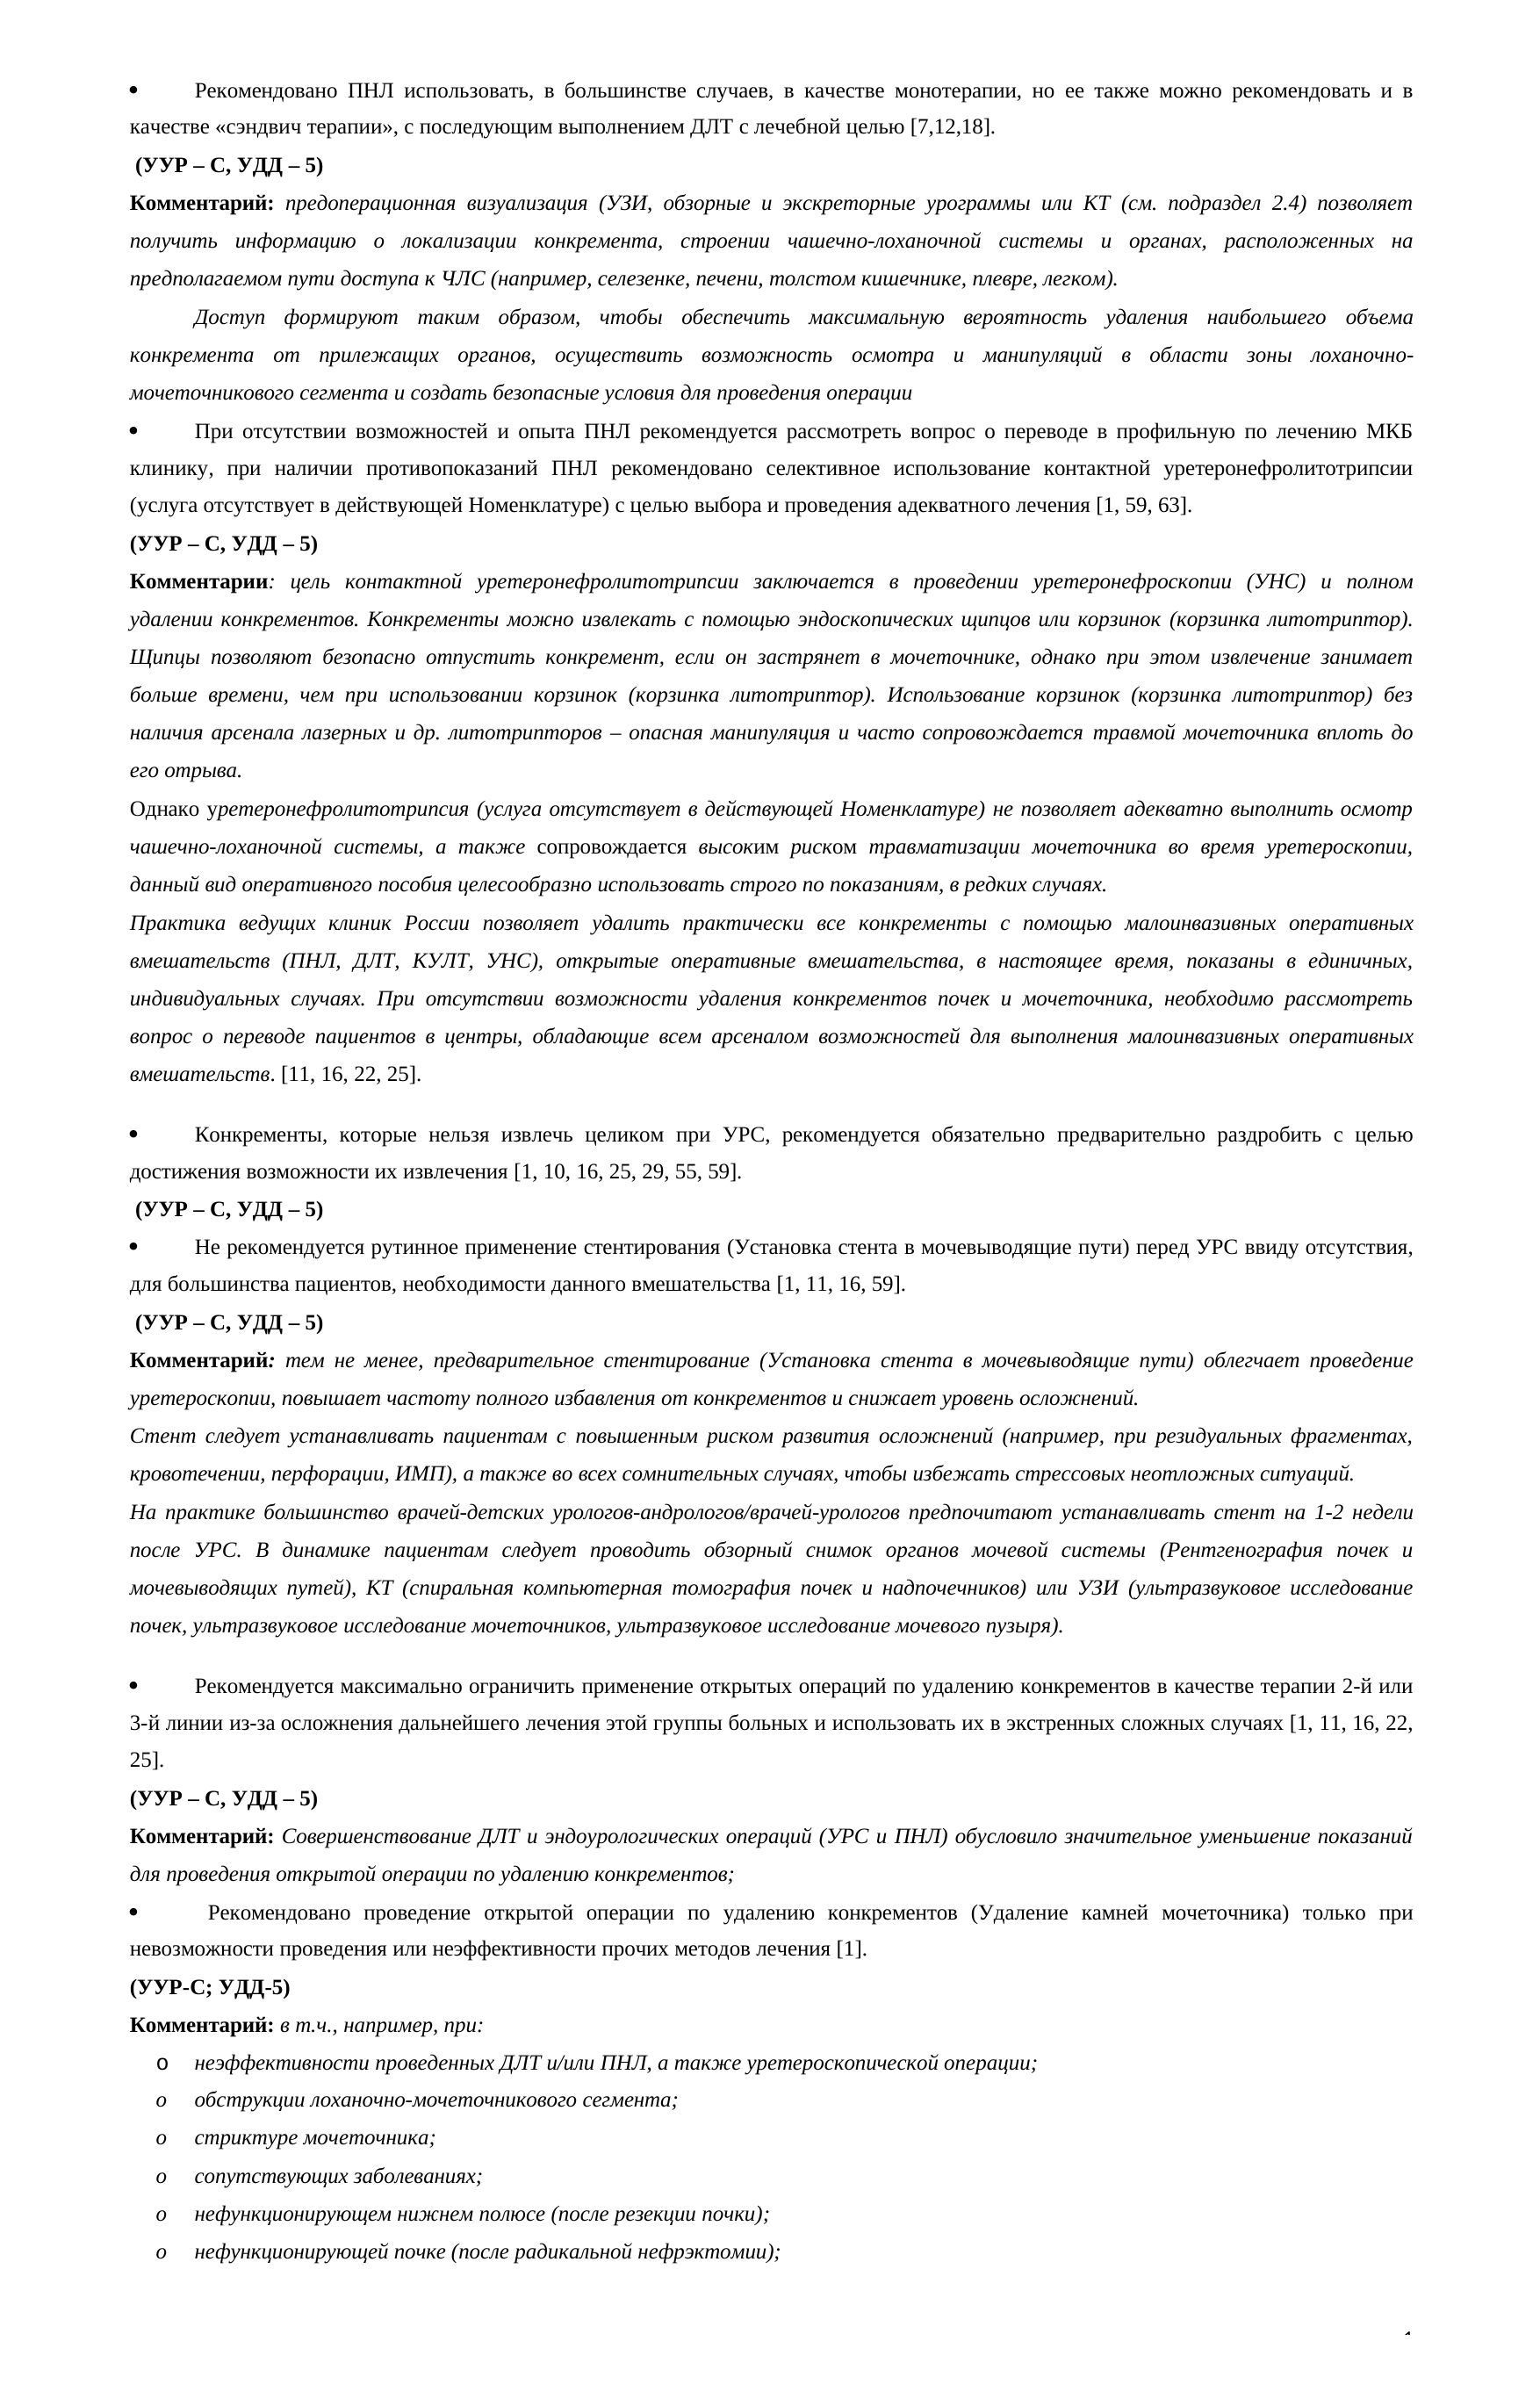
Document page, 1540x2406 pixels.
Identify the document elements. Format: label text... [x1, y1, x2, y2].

list Не рекомендуется рутинное применение стентирования (Установка стента в мочевыводящие пути) перед УРС ввиду отсутствия, для большинства пациентов, необходимости данного вмешательства [1, 11, 16, 59]. [130, 1235, 1414, 1296]
text Комментарий: предоперационная визуализация (УЗИ, обзорные и экскреторные урограммы или КТ (см. подраздел 2.4) позволяет получить информацию о локализации конкремента, строении чашечно-лоханочной системы и органах, расположенных на предполагаемом пути доступа к ЧЛС (например, селезенке, печени, толстом кишечнике, плевре, легком). [130, 190, 1414, 291]
text Комментарий: тем не менее, предварительное стентирование (Установка стента в мочевыводящие пути) облегчает проведение уретероскопии, повышает частоту полного избавления от конкрементов и снижает уровень осложнений. [130, 1347, 1414, 1410]
text Доступ формируют таким образом, чтобы обеспечить максимальную вероятность удаления наибольшего объема конкремента от прилежащих органов, осуществить возможность осмотра и манипуляций в области зоны лоханочно- мочеточникового сегмента и создать безопасные условия для проведения операции [130, 304, 1414, 405]
subtitle (УУР – С, УДД – 5) [135, 1309, 1423, 1334]
subtitle (УУР – С, УДД – 5) [135, 1196, 1423, 1221]
list При отсутствии возможностей и опыта ПНЛ рекомендуется рассмотреть вопрос о переводе в профильную по лечению МКБ клинику, при наличии противопоказаний ПНЛ рекомендовано селективное использование контактной уретеронефролитотрипсии (услуга отсутствует в действующей Номенклатуре) с целью выбора и проведения адекватного лечения [1, 59, 63]. [130, 418, 1413, 517]
subtitle (УУР-С; УДД-5) [130, 1974, 1423, 1999]
text Стент следует устанавливать пациентам с повышенным риском развития осложнений (например, при резидуальных фрагментах, кровотечении, перфорации, ИМП), а также во всех сомнительных случаях, чтобы избежать стрессовых неотложных ситуаций. [130, 1423, 1414, 1486]
subtitle (УУР – С, УДД – 5) [130, 1785, 1423, 1811]
text Комментарий: Совершенствование ДЛТ и эндоурологических операций (УРС и ПНЛ) обусловило значительное уменьшение показаний для проведения открытой операции по удалению конкрементов; [130, 1823, 1414, 1886]
text Комментарии: цель контактной уретеронефролитотрипсии заключается в проведении уретеронефроскопии (УНС) и полном удалении конкрементов. Конкременты можно извлекать с помощью эндоскопических щипцов или корзинок (корзинка литотриптор). Щипцы позволяют безопасно отпустить конкремент, если он застрянет в мочеточнике, однако при этом извлечение занимает больше времени, чем при использовании корзинок (корзинка литотриптор). Использование корзинок (корзинка литотриптор) без наличия арсенала лазерных и др. литотрипторов – опасная манипуляция и часто сопровождается травмой мочеточника вплоть до его отрыва. [130, 568, 1414, 782]
text o неэффективности проведенных ДЛТ и/или ПНЛ, а также уретероскопической операции; o обструкции лоханочно-мочеточникового сегмента; [155, 2049, 1040, 2112]
list сопутствующих заболеваниях; [155, 2163, 1423, 2188]
subtitle (УУР – С, УДД – 5) [130, 530, 1423, 555]
text Комментарий: в т.ч., например, при: [130, 2012, 1423, 2037]
list нефункционирующей почке (после радикальной нефрэктомии); [155, 2238, 1423, 2264]
text Практика ведущих клиник России позволяет удалить практически все конкременты с помощью малоинвазивных оперативных вмешательств (ПНЛ, ДЛТ, КУЛТ, УНС), открытые оперативные вмешательства, в настоящее время, показаны в единичных, индивидуальных случаях. При отсутствии возможности удаления конкрементов почек и мочеточника, необходимо рассмотреть вопрос о переводе пациентов в центры, обладающие всем арсеналом возможностей для выполнения малоинвазивных оперативных вмешательств. [11, 16, 22, 25]. [130, 910, 1414, 1086]
list Конкременты, которые нельзя извлечь целиком при УРС, рекомендуется обязательно предварительно раздробить с целью достижения возможности их извлечения [1, 10, 16, 25, 29, 55, 59]. [130, 1121, 1414, 1184]
list Рекомендуется максимально ограничить применение открытых операций по удалению конкрементов в качестве терапии 2-й или 3-й линии из-за осложнения дальнейшего лечения этой группы больных и использовать их в экстренных сложных случаях [1, 11, 16, 22, 25]. [130, 1673, 1414, 1772]
text На практике большинство врачей-детских урологов-андрологов/врачей-урологов предпочитают устанавливать стент на 1-2 недели после УРС. В динамике пациентам следует проводить обзорный снимок органов мочевой системы (Рентгенография почек и мочевыводящих путей), КТ (спиральная компьютерная томография почек и надпочечников) или УЗИ (ультразвуковое исследование почек, ультразвуковое исследование мочеточников, ультразвуковое исследование мочевого пузыря). [130, 1499, 1414, 1638]
list Рекомендовано проведение открытой операции по удалению конкрементов (Удаление камней мочеточника) только при невозможности проведения или неэффективности прочих методов лечения [1]. [130, 1899, 1414, 1961]
subtitle (УУР – С, УДД – 5) [135, 152, 1423, 177]
list стриктуре мочеточника; [155, 2124, 1423, 2150]
list Рекомендовано ПНЛ использовать, в большинстве случаев, в качестве монотерапии, но ее также можно рекомендовать и в качестве «сэндвич терапии», с последующим выполнением ДЛТ с лечебной целью [7,12,18]. [130, 77, 1414, 139]
list нефункционирующем нижнем полюсе (после резекции почки); [155, 2201, 1423, 2225]
text Однако уретеронефролитотрипсия (услуга отсутствует в действующей Номенклатуре) не позволяет адекватно выполнить осмотр чашечно-лоханочной системы, а также сопровождается высоким риском травматизации мочеточника во время уретероскопии, данный вид оперативного пособия целесообразно использовать строго по показаниям, в редких случаях. [130, 796, 1413, 897]
